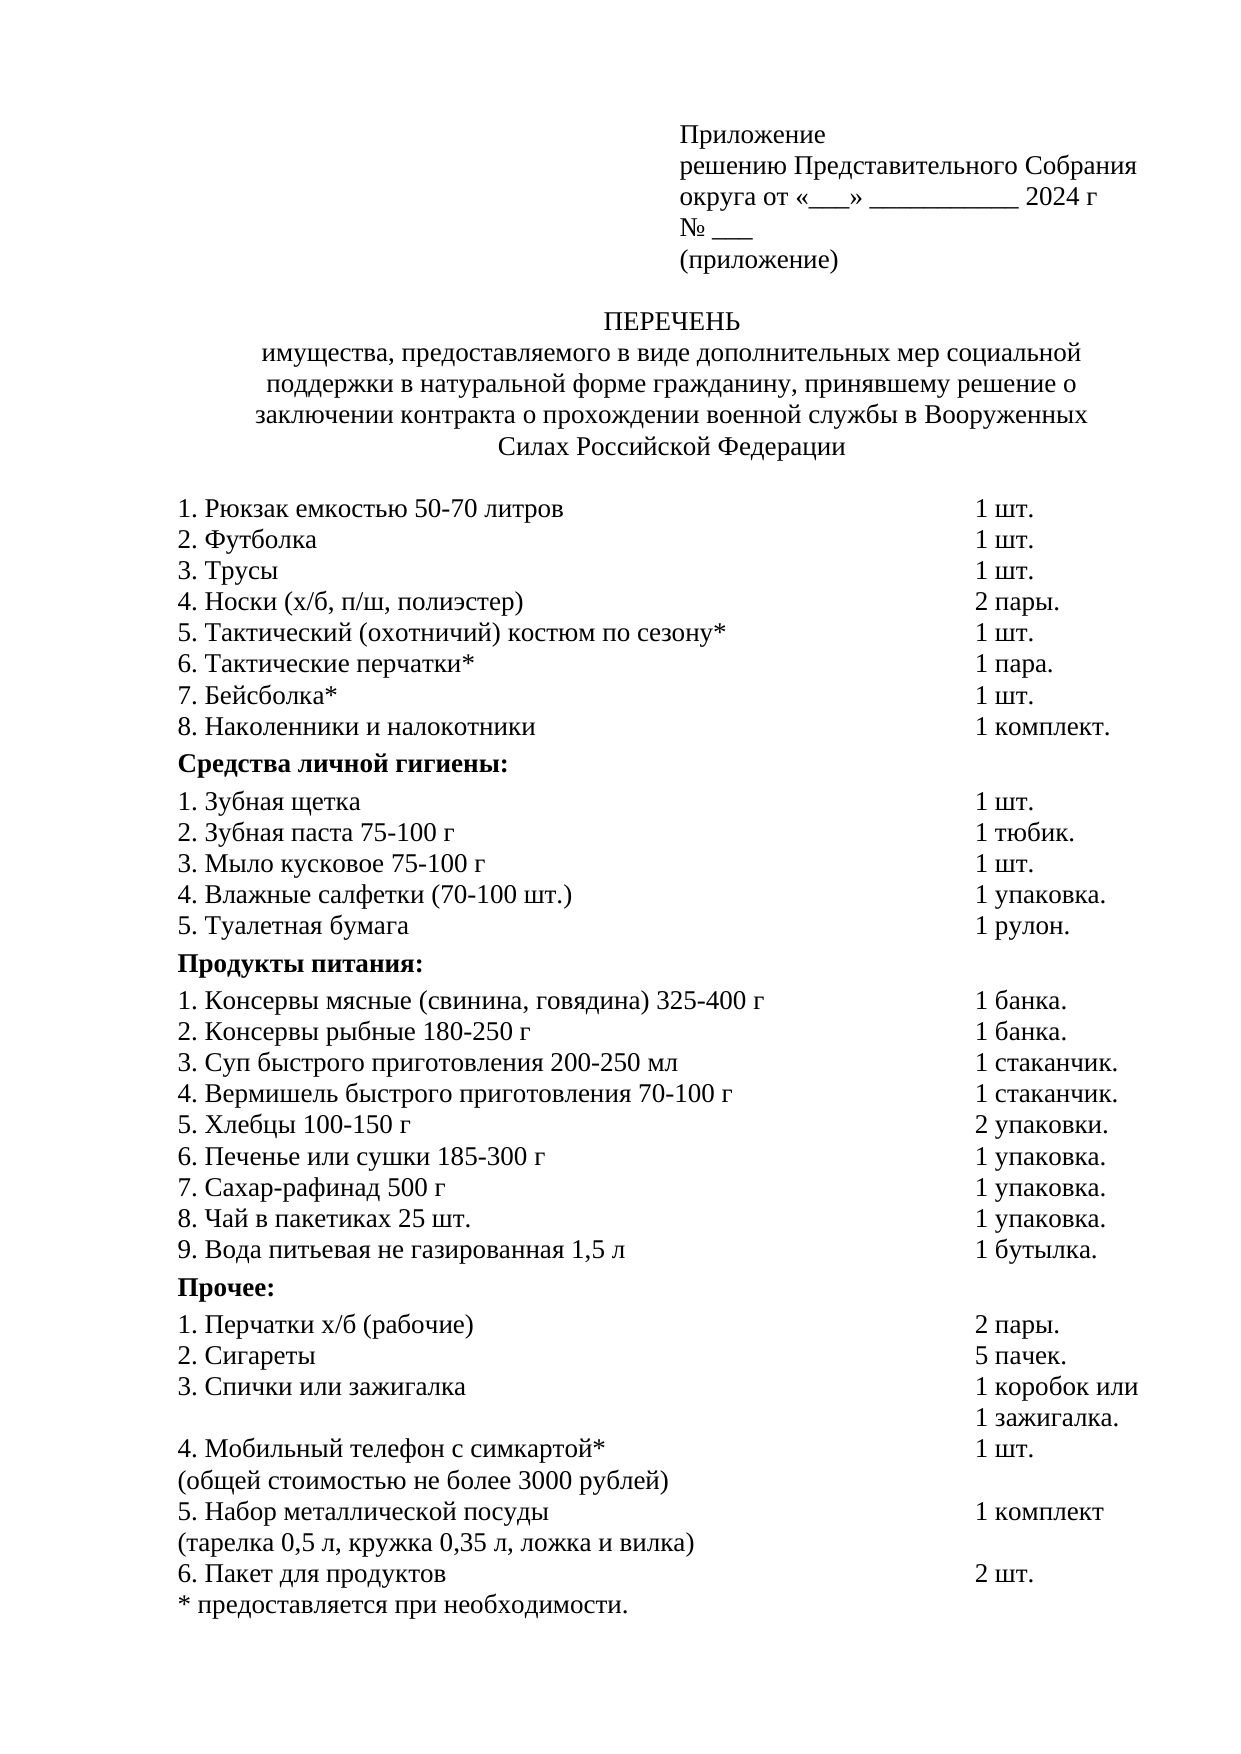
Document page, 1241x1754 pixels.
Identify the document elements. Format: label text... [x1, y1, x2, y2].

text Прочее: [177, 1271, 1181, 1302]
text (общей стоимостью не более 3000 рублей) [177, 1464, 1181, 1495]
text решению Представительного Собрания округа от «___» ___________ 2024 г [679, 149, 1181, 212]
text 6. Печенье или сушки 185-300 г 1 упаковка. [177, 1140, 1181, 1171]
text 1. Консервы мясные (свинина, говядина) 325-400 г 1 банка. [177, 984, 1181, 1015]
text 7. Сахар-рафинад 500 г 1 упаковка. [177, 1171, 1181, 1202]
text 2. Сигареты 5 пачек. [177, 1339, 1181, 1370]
text Средства личной гигиены: [177, 747, 1181, 778]
text 4. Носки (х/б, п/ш, полиэстер) 2 пары. [177, 585, 1181, 616]
text 5. Туалетная бумага 1 рулон. [177, 909, 1181, 940]
text 3. Суп быстрого приготовления 200-250 мл 1 стаканчик. [177, 1046, 1181, 1077]
text 5. Набор металлической посуды 1 комплект [177, 1495, 1181, 1526]
text * предоставляется при необходимости. [177, 1588, 1181, 1619]
text 9. Вода питьевая не газированная 1,5 л 1 бутылка. [177, 1233, 1181, 1264]
text 5. Тактический (охотничий) костюм по сезону* 1 шт. [177, 616, 1181, 648]
text 2. Консервы рыбные 180-250 г 1 банка. [177, 1015, 1181, 1046]
text 3. Трусы 1 шт. [177, 554, 1181, 585]
text 8. Наколенники и налокотники 1 комплект. [177, 710, 1181, 741]
text 2. Футболка 1 шт. [177, 523, 1181, 554]
text имущества, предоставляемого в виде дополнительных мер социальной поддержки в натуральной форме гражданину, принявшему решение о заключении контракта о прохождении военной службы в Вооруженных Силах Российской Федерации [251, 336, 1092, 461]
text 6. Пакет для продуктов 2 шт. [177, 1557, 1181, 1588]
text ПЕРЕЧЕНЬ [251, 305, 1092, 336]
text 1. Зубная щетка 1 шт. [177, 785, 1181, 816]
text 2. Зубная паста 75-100 г 1 тюбик. [177, 816, 1181, 847]
text 5. Хлебцы 100-150 г 2 упаковки. [177, 1109, 1181, 1140]
text 1. Рюкзак емкостью 50-70 литров 1 шт. [177, 492, 1181, 523]
text 7. Бейсболка* 1 шт. [177, 679, 1181, 710]
text (приложение) [679, 243, 1181, 274]
text 8. Чай в пакетиках 25 шт. 1 упаковка. [177, 1202, 1181, 1233]
text № ___ [679, 212, 1181, 243]
text 3. Спички или зажигалка 1 коробок или 1 зажигалка. [177, 1370, 1181, 1433]
text 3. Мыло кусковое 75-100 г 1 шт. [177, 847, 1181, 878]
text (тарелка 0,5 л, кружка 0,35 л, ложка и вилка) [177, 1526, 1181, 1557]
text 1. Перчатки х/б (рабочие) 2 пары. [177, 1308, 1181, 1339]
text 4. Мобильный телефон с симкартой* 1 шт. [177, 1433, 1181, 1464]
text 4. Влажные салфетки (70-100 шт.) 1 упаковка. [177, 878, 1181, 909]
text Продукты питания: [177, 947, 1181, 978]
text 4. Вермишель быстрого приготовления 70-100 г 1 стаканчик. [177, 1077, 1181, 1109]
text Приложение [679, 118, 1181, 149]
text 6. Тактические перчатки* 1 пара. [177, 648, 1181, 679]
